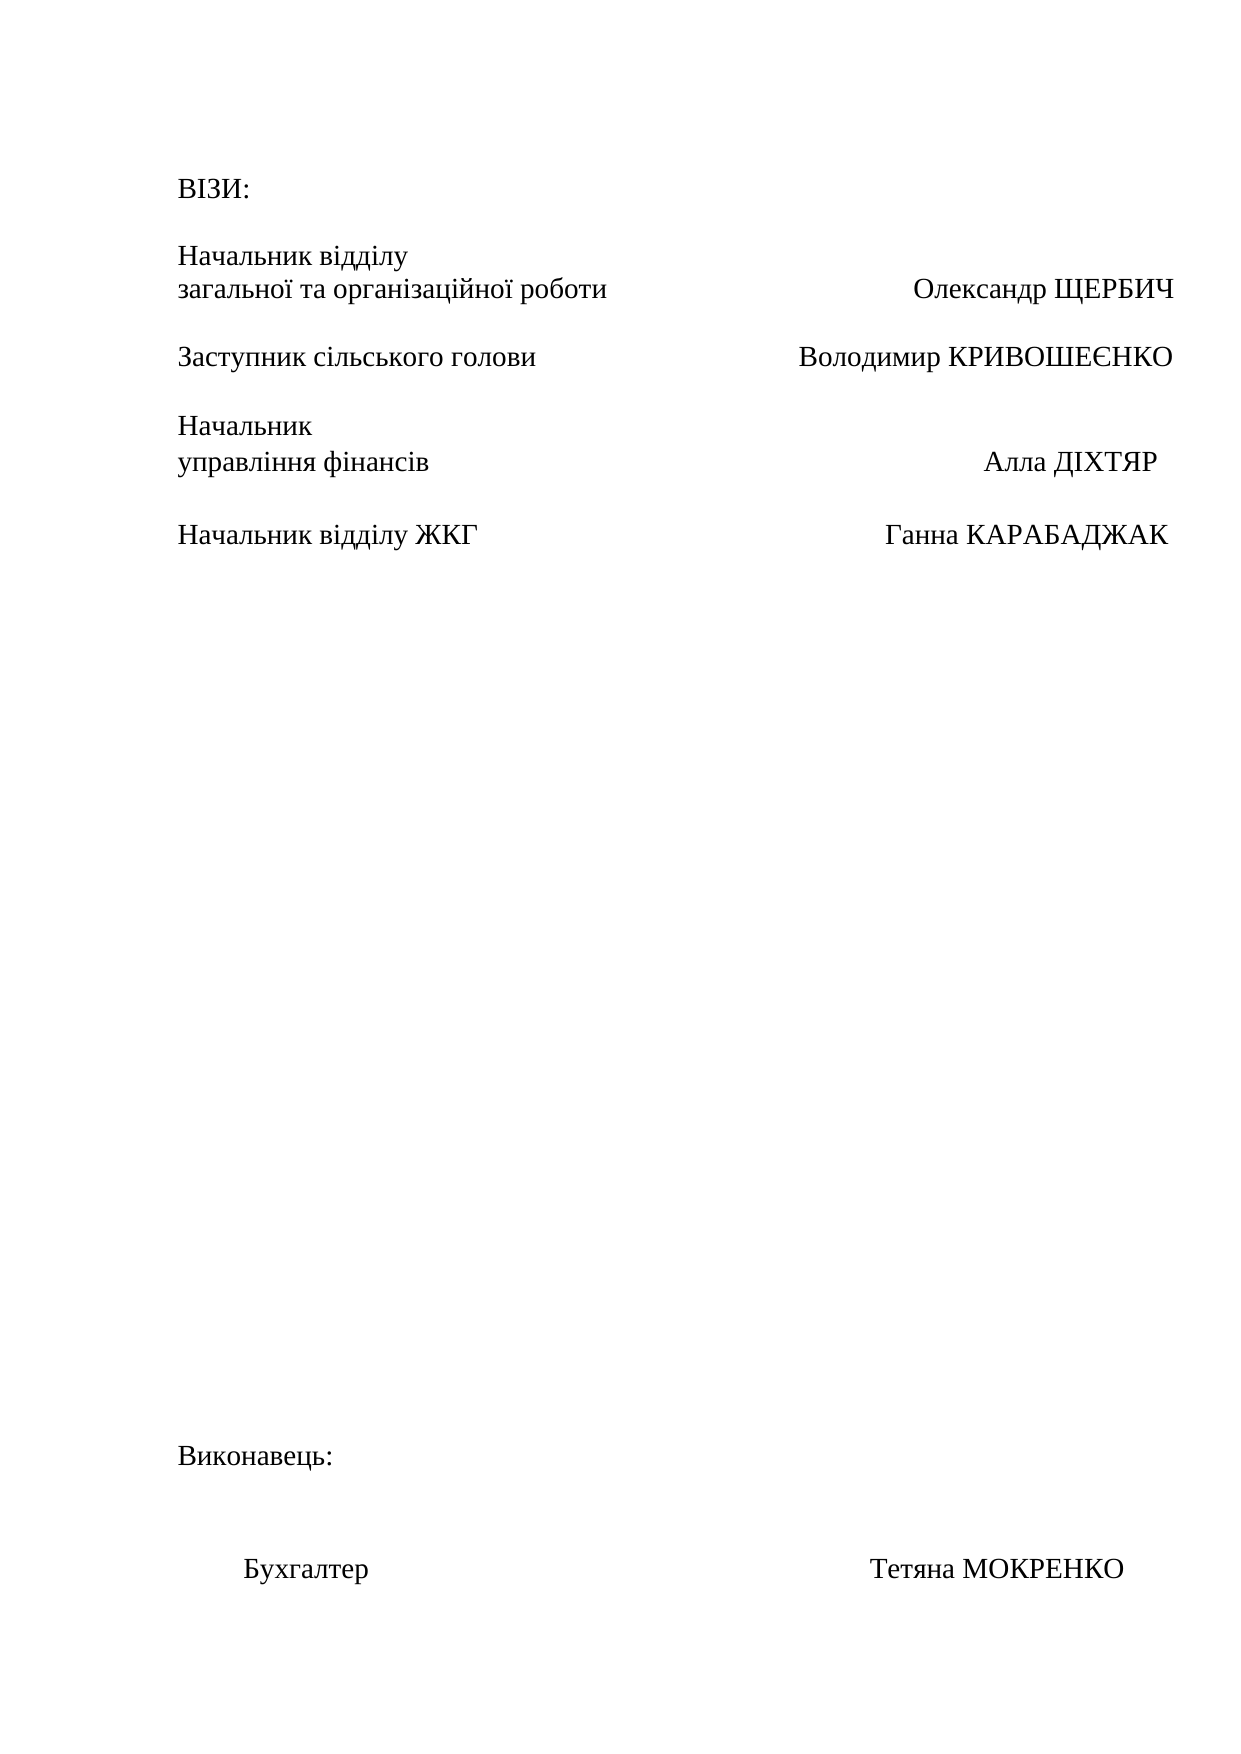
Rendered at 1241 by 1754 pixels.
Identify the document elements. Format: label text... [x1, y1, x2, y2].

text управління фінансів Алла ДІХТЯР [177, 444, 1181, 478]
text Заступник сільського голови Володимир КРИВОШЕЄНКО [177, 339, 1181, 372]
text Начальник відділу ЖКГ Ганна КАРАБАДЖАК [177, 517, 1181, 550]
text Виконавець: [177, 1438, 1181, 1472]
text ВІЗИ: [177, 171, 1181, 204]
text Начальник [177, 408, 1181, 442]
text Начальник відділу [177, 238, 1181, 272]
text загальної та організаційної роботи Олександр ЩЕРБИЧ [177, 272, 1181, 305]
text Бухгалтер Тетяна МОКРЕНКО [177, 1551, 1190, 1584]
